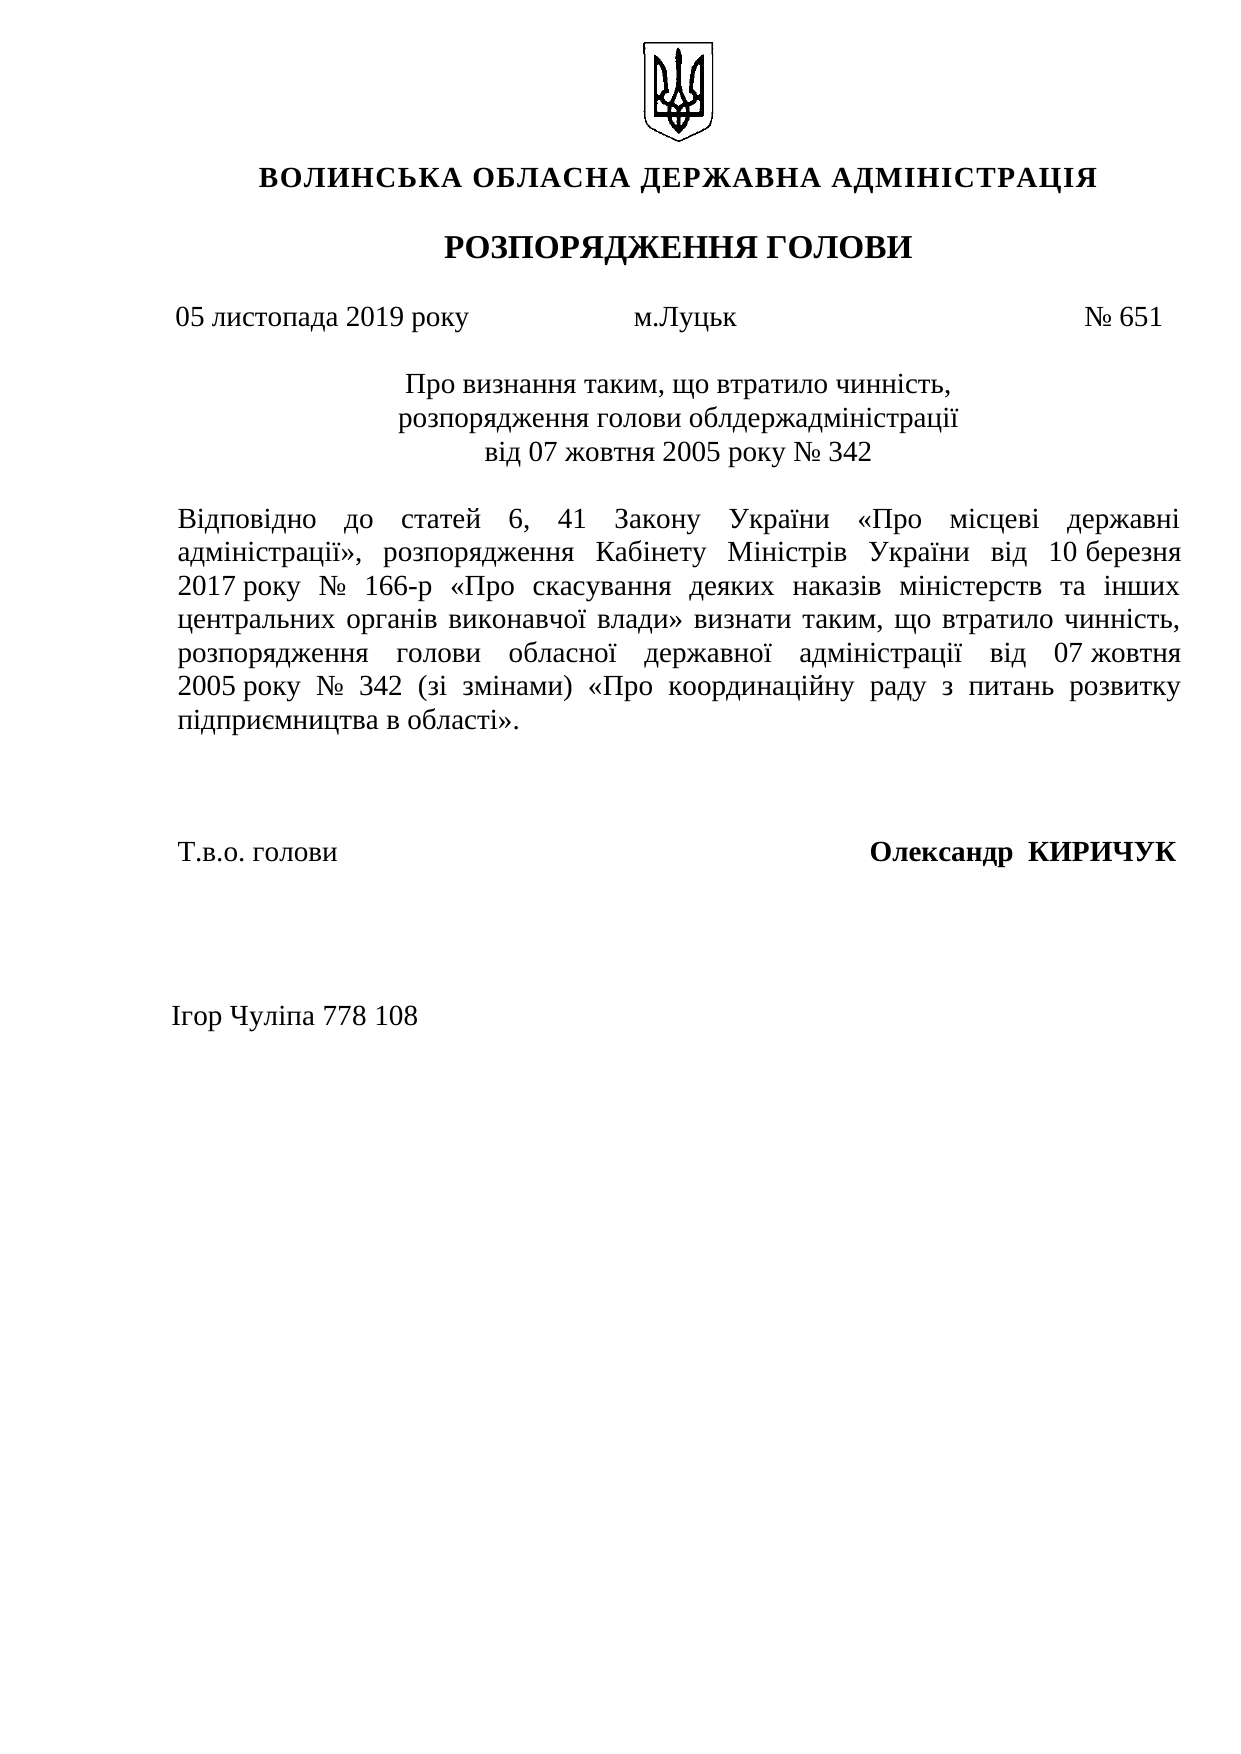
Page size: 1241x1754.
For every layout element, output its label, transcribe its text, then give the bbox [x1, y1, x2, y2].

text Про визнання таким, що втратило чинність, [175, 367, 1181, 400]
text розпорядження голови облдержадміністрації [175, 400, 1181, 434]
text 05 листопада 2019 року м.Луцьк № 651 [175, 299, 1181, 333]
text Ігор Чуліпа 778 108 [177, 998, 1181, 1032]
text Т.в.о. голови Олександр КИРИЧУК [177, 836, 1181, 868]
subtitle ВОЛИНСЬКА ОБЛАСНА ДЕРЖАВНА АДМІНІСТРАЦІЯ [175, 161, 1181, 194]
text від 07 жовтня 2005 року № 342 [175, 434, 1181, 467]
subtitle РОЗПОРЯДЖЕННЯ ГОЛОВИ [175, 228, 1181, 266]
picture [643, 41, 714, 142]
text Відповідно до статей 6, 41 Закону України «Про місцеві державні адміністрації», розпорядження Кабінету Міністрів України від 10 березня 2017 року № 166-р «Про скасування деяких наказів міністерств та інших центральних органів виконавчої влади» визнати таким, що втратило чинність, розпорядження голови обласної державної адміністрації від 07 жовтня 2005 року № 342 (зі змінами) «Про координаційну раду з питань розвитку підприємництва в області». [177, 501, 1181, 736]
